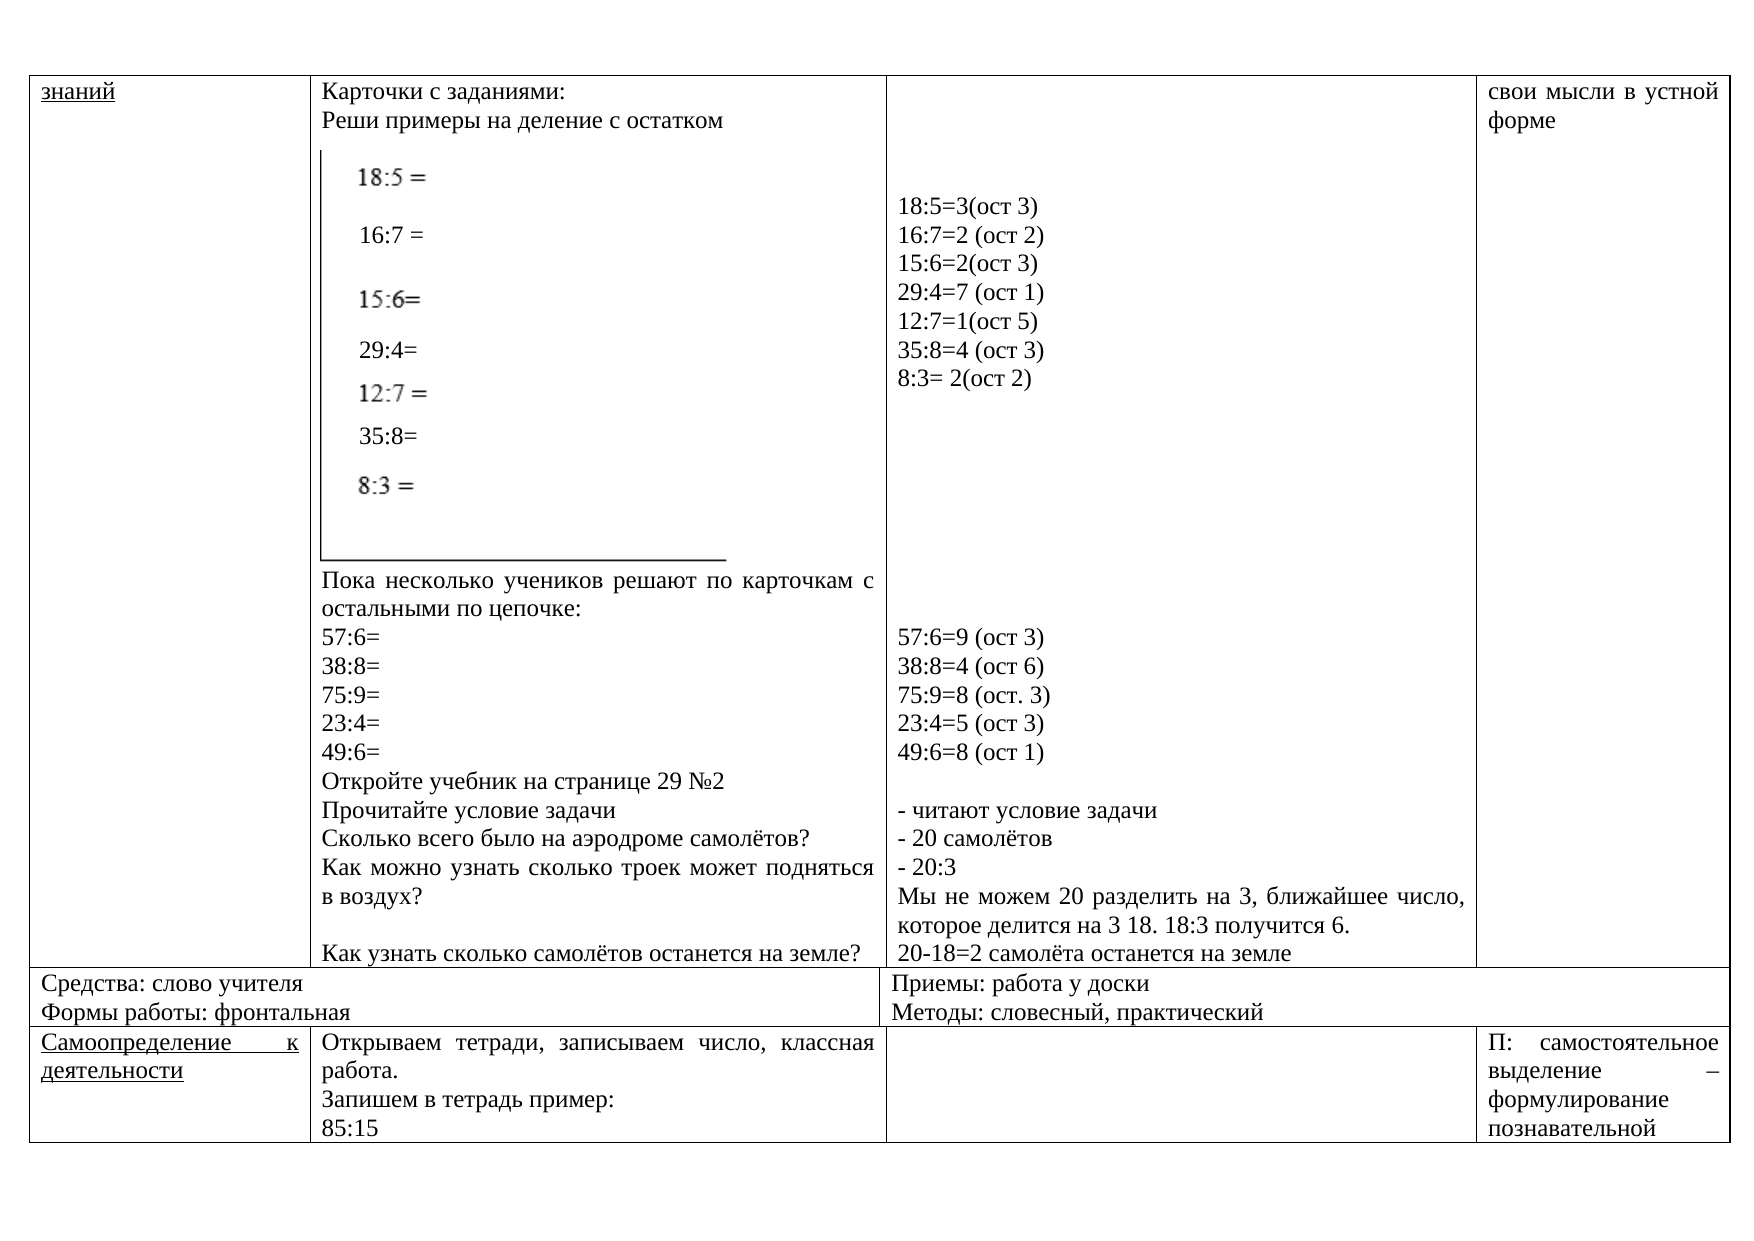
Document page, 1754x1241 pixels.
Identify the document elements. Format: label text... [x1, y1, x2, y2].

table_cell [887, 1027, 1476, 1142]
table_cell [311, 1027, 886, 1142]
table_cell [1477, 76, 1729, 967]
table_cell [887, 76, 1476, 967]
table_cell Средства: слово учителя Формы работы: фронтальная [30, 968, 879, 1026]
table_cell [30, 1027, 310, 1142]
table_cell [30, 76, 310, 967]
table_cell Приемы: работа у доски Методы: словесный, практический [880, 968, 1729, 1026]
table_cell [1477, 1027, 1729, 1142]
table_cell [311, 76, 886, 967]
